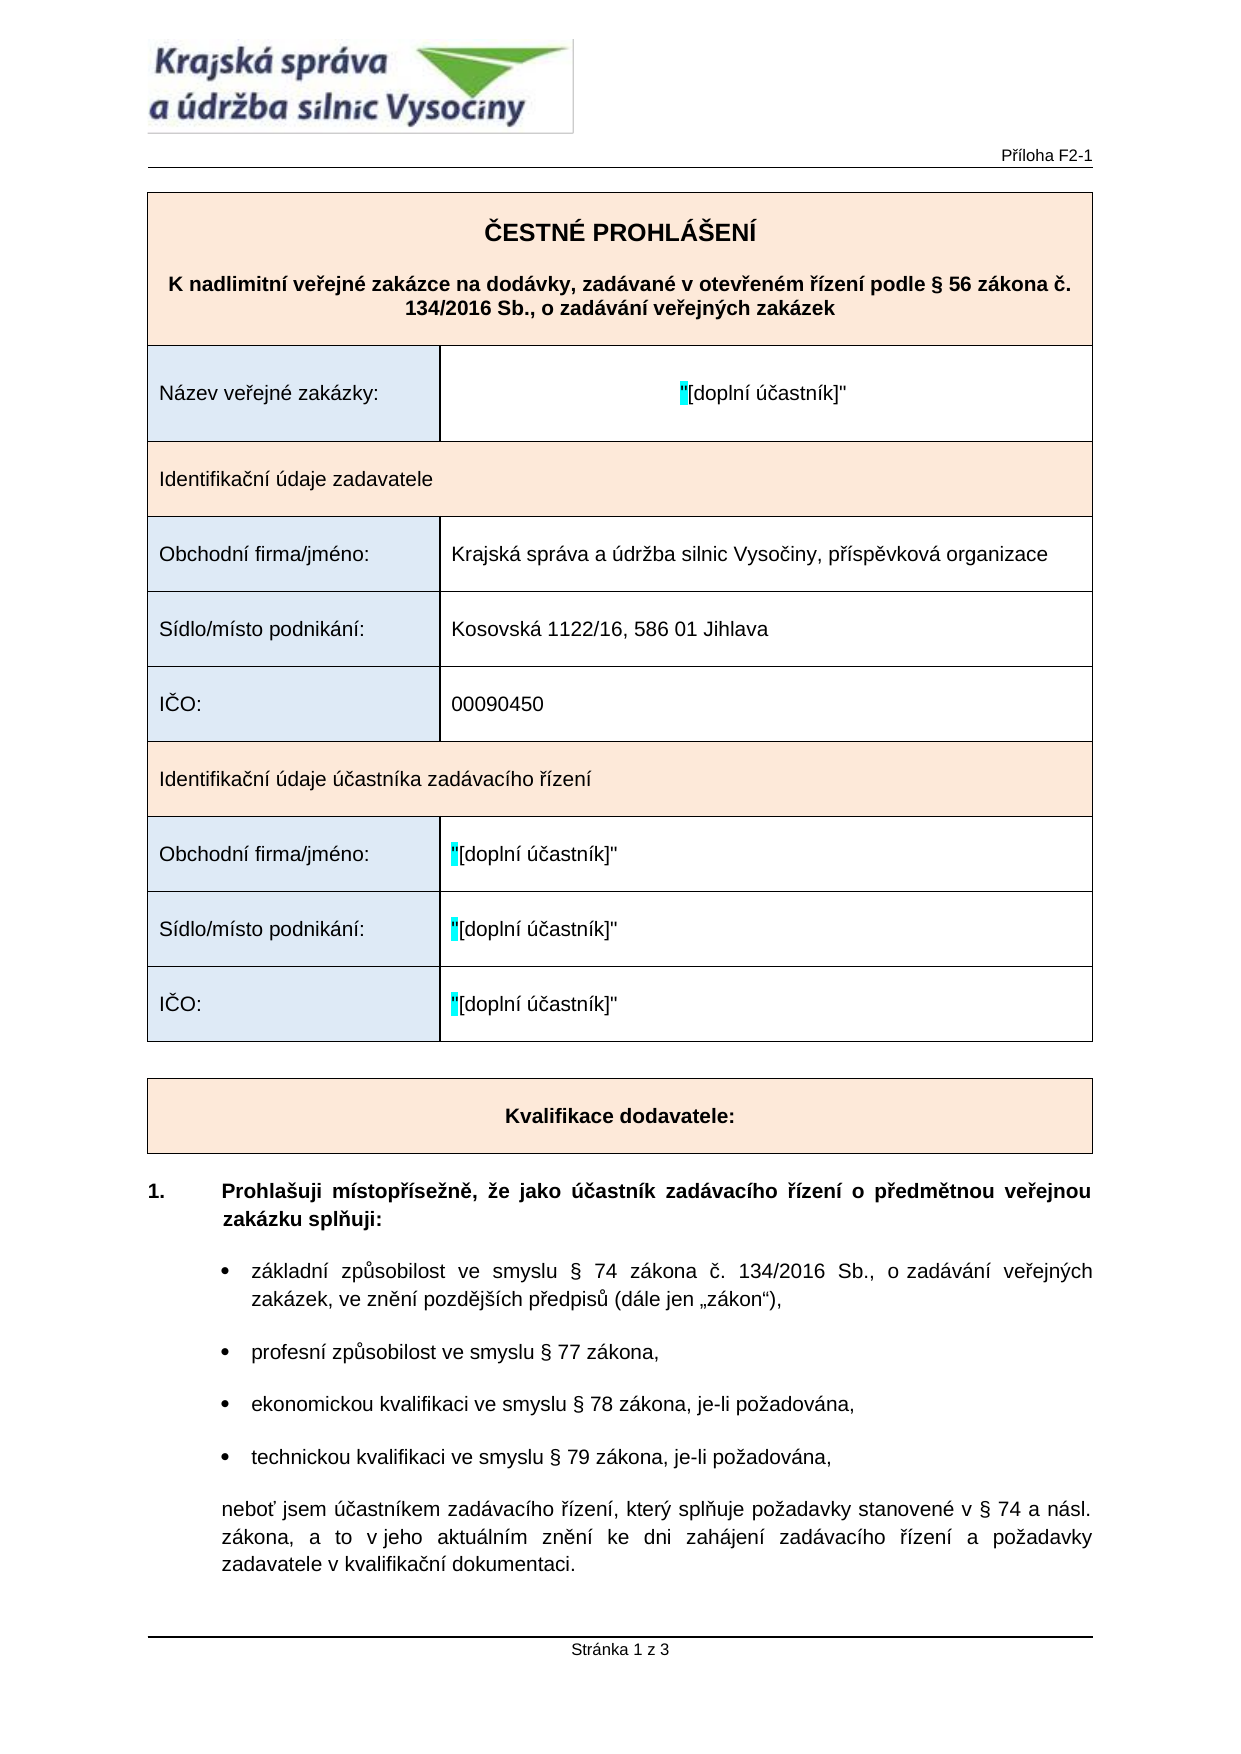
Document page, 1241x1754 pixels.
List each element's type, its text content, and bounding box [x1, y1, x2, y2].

table_cell Kosovská 1122/16, 586 01 Jihlava [441, 592, 1092, 666]
table_cell Sídlo/místo podnikání: [148, 592, 439, 666]
table_cell Krajská správa a údržba silnic Vysočiny, příspěvková organizace [441, 517, 1092, 591]
list technickou kvalifikaci ve smyslu § 79 zákona, je-li požadována, [221, 1445, 1093, 1469]
table_header Kvalifikace dodavatele: [148, 1079, 1092, 1153]
table_cell Název veřejné zakázky: [148, 346, 439, 441]
table_cell [441, 346, 1092, 441]
table_cell Obchodní firma/jméno: [148, 517, 439, 591]
list neboť jsem účastníkem zadávacího řízení, který splňuje požadavky stanovené v § 74 a násl. zákona, a to v jeho aktuálním znění ke dni zahájení zadávacího řízení a požadavky zadavatele v kvalifikační dokumentaci. [221, 1497, 1093, 1576]
table_cell Sídlo/místo podnikání: [148, 892, 439, 966]
list profesní způsobilost ve smyslu § 77 zákona, [221, 1339, 1093, 1363]
table_header ČESTNÉ PROHLÁŠENÍ K nadlimitní veřejné zakázce na dodávky, zadávané v otevřeném řízení podle § 56 zákona č. 134/2016 Sb., o zadávání veřejných zakázek [148, 193, 1092, 345]
picture [147, 39, 574, 135]
table_cell 00090450 [441, 667, 1092, 741]
table_cell [441, 817, 1092, 891]
list ekonomickou kvalifikaci ve smyslu § 78 zákona, je-li požadována, [221, 1392, 1093, 1416]
table_cell IČO: [148, 967, 439, 1041]
table_cell IČO: [148, 667, 439, 741]
table_cell Identifikační údaje účastníka zadávacího řízení [148, 742, 1092, 816]
list základní způsobilost ve smyslu § 74 zákona č. 134/2016 Sb., o zadávání veřejných zakázek, ve znění pozdějších předpisů (dále jen „zákon“), [221, 1259, 1093, 1311]
list Prohlašuji místopřísežně, že jako účastník zadávacího řízení o předmětnou veřejnou zakázku splňuji: [148, 1179, 1093, 1231]
table_cell Obchodní firma/jméno: [148, 817, 439, 891]
table_cell Identifikační údaje zadavatele [148, 442, 1092, 516]
table_cell [441, 967, 1092, 1041]
table_cell [441, 892, 1092, 966]
